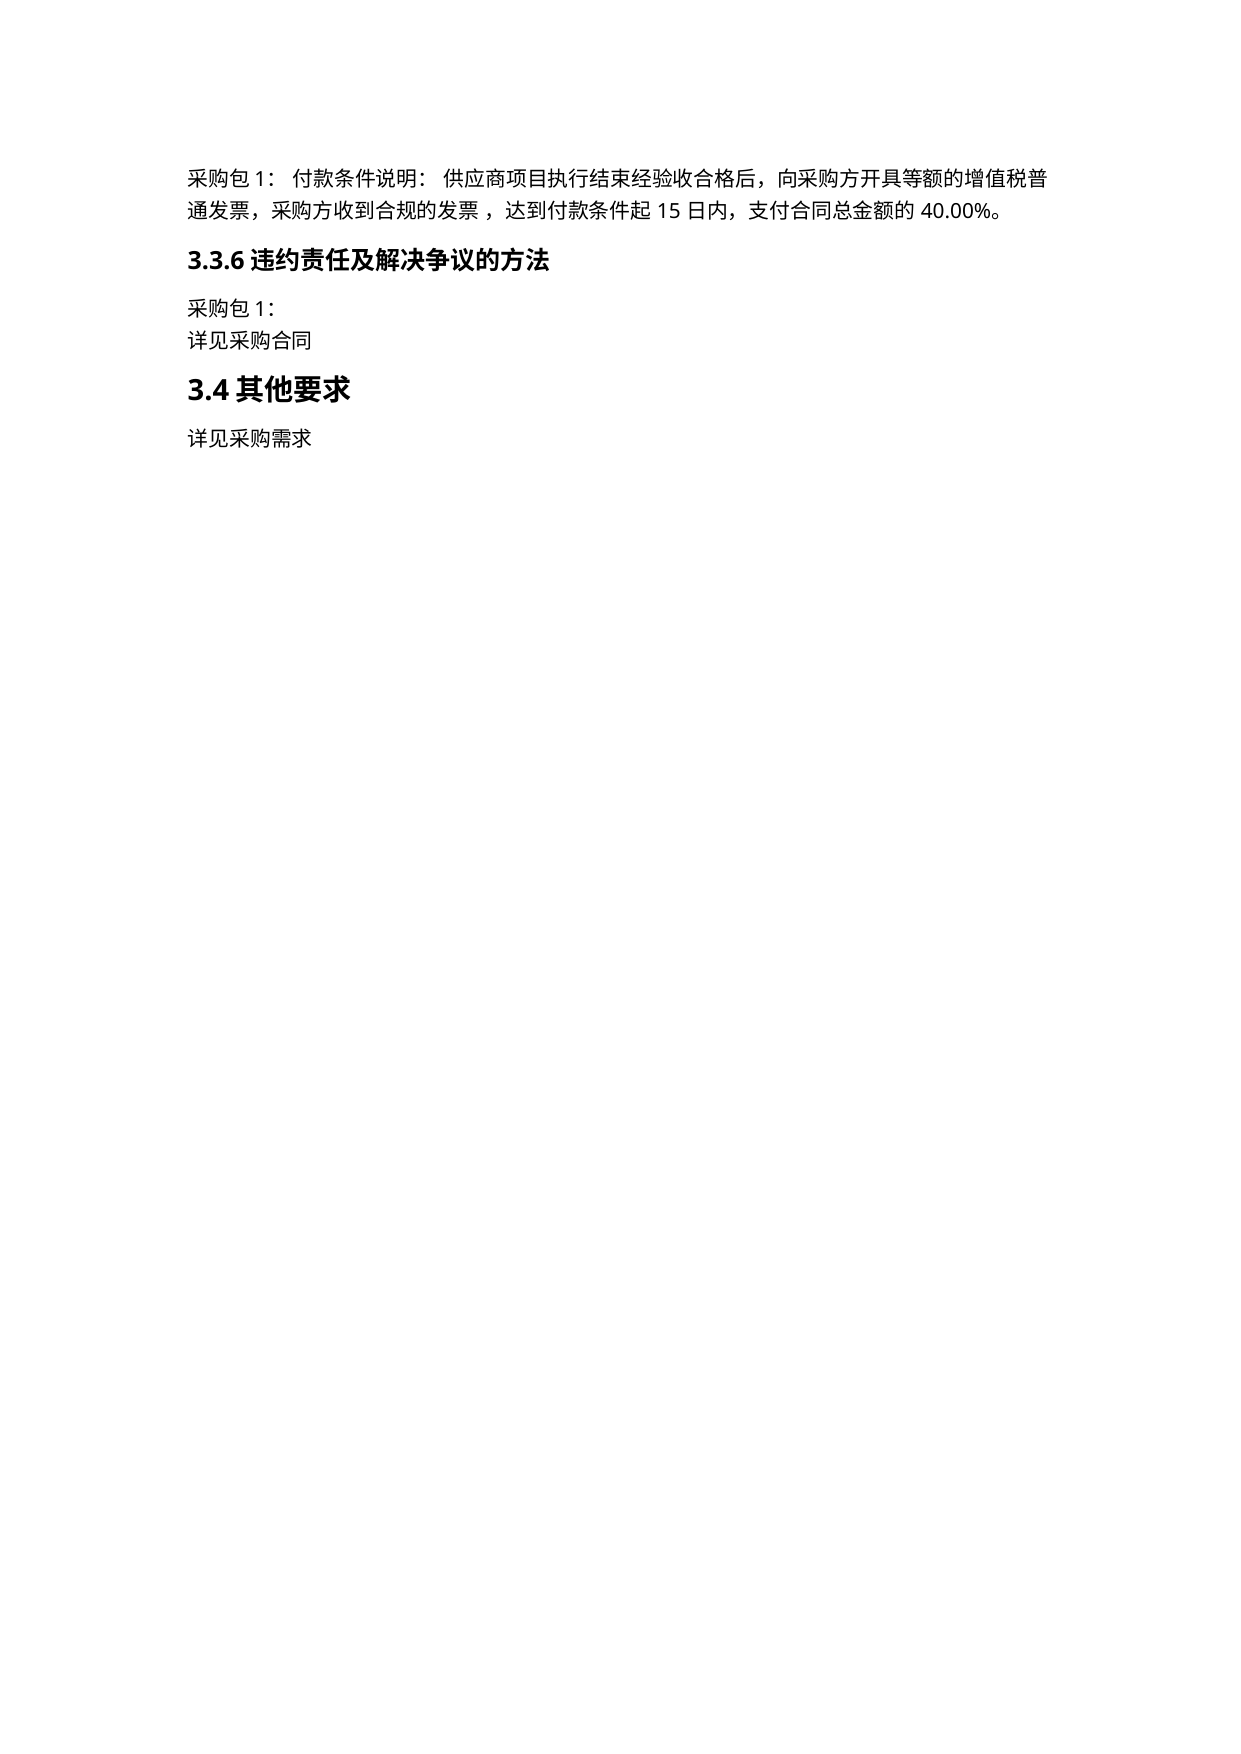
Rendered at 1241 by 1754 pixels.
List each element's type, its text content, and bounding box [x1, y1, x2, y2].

text 3.3.6违约责任及解决争议的方法 [187, 227, 1053, 292]
text 详见采购合同 [187, 324, 1053, 357]
text 3.4其他要求 [187, 357, 1053, 422]
text 采购包1： 付款条件说明： 供应商项目执行结束经验收合格后，向采购方开具等额的增值税普通发票，采购方收到合规的发票 ，达到付款条件起 15 日内，支付合同总金额的 40.00%。 [187, 162, 1053, 227]
text 详见采购需求 [187, 422, 1053, 454]
text 采购包1： [187, 292, 1053, 324]
